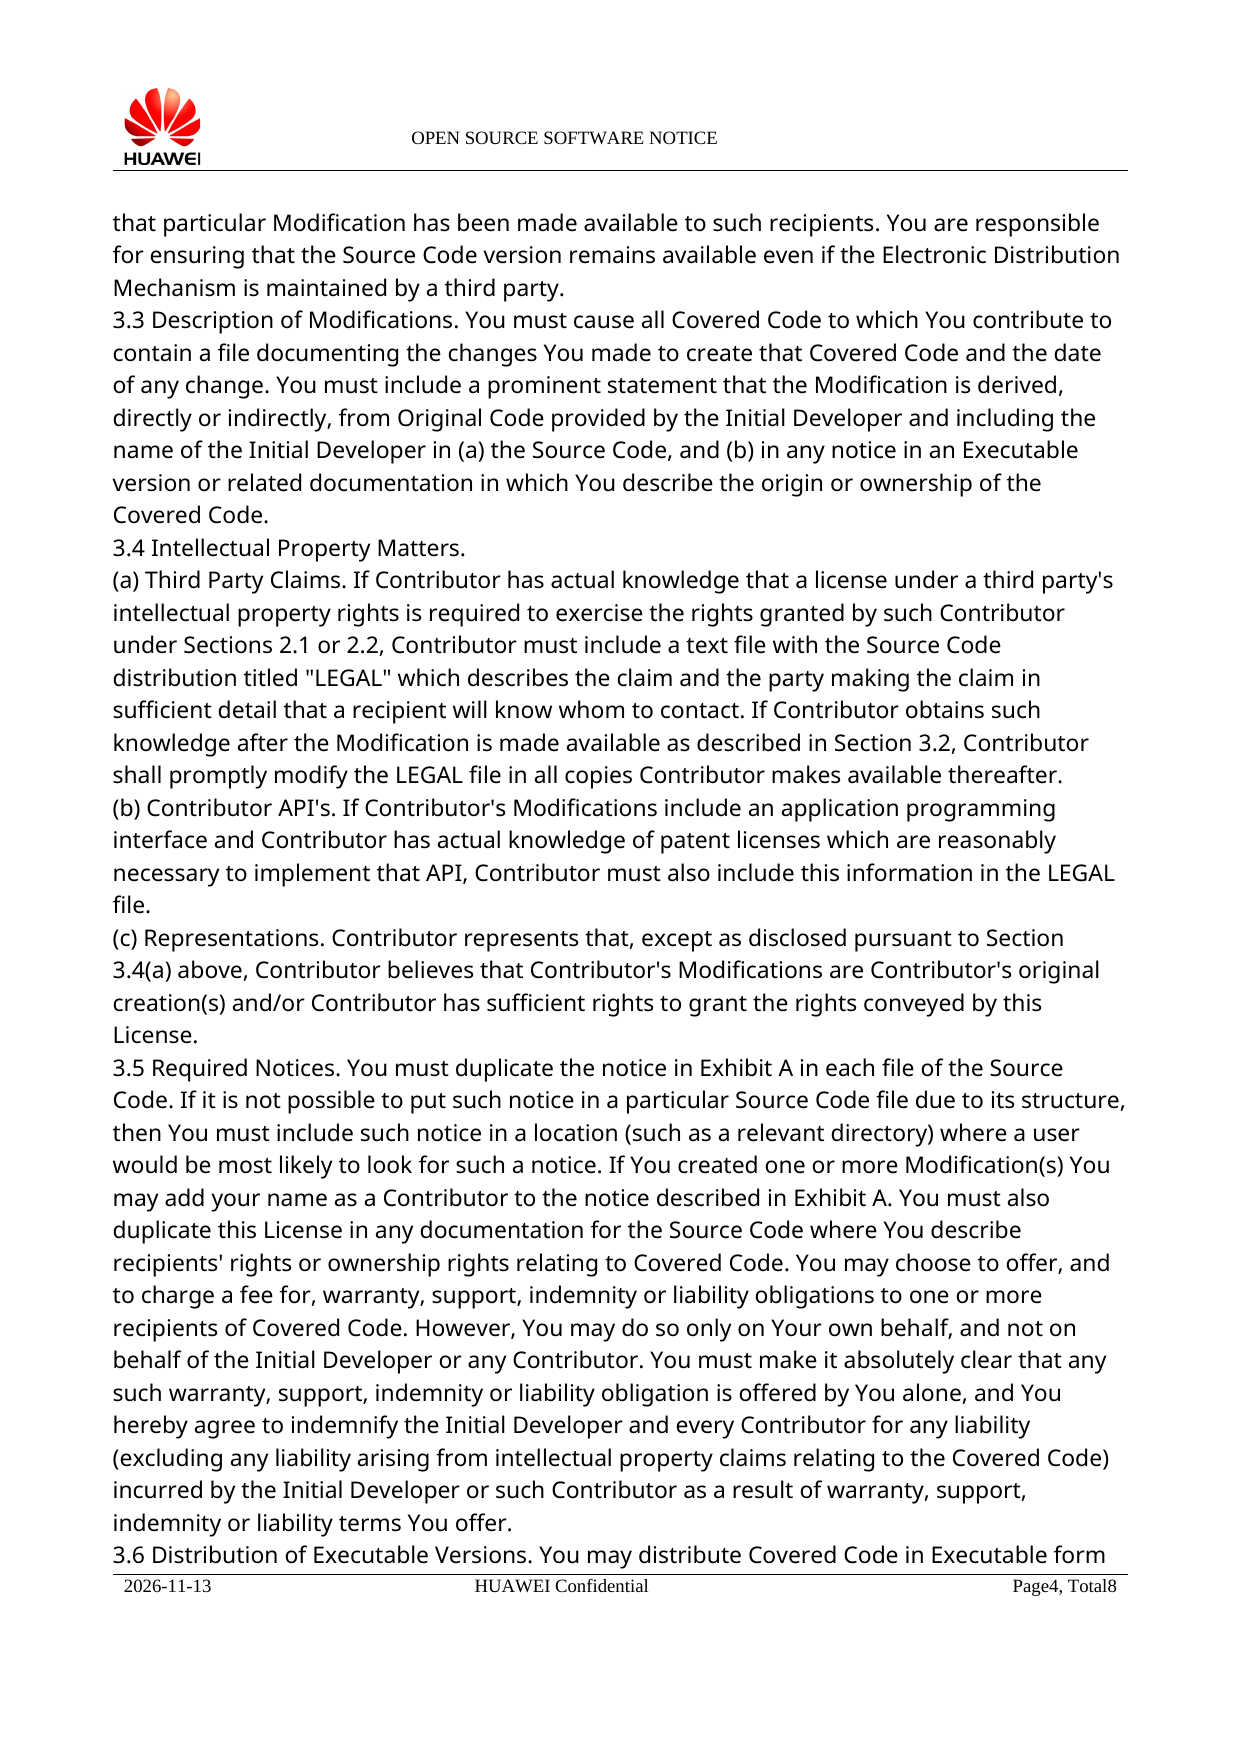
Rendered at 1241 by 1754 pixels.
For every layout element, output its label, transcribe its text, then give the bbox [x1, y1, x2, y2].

text (c) Representations. Contributor represents that, except as disclosed pursuant to Section 3.4(a) above, Contributor believes that Contributor's Modifications are Contributor's original creation(s) and/or Contributor has sufficient rights to grant the rights conveyed by this License. [112, 921, 1128, 1051]
picture [124, 88, 201, 165]
text 3.4 Intellectual Property Matters. [112, 531, 1128, 564]
text 3.5 Required Notices. You must duplicate the notice in Exhibit A in each file of the Source Code. If it is not possible to put such notice in a particular Source Code file due to its structure, then You must include such notice in a location (such as a relevant directory) where a user would be most likely to look for such a notice. If You created one or more Modification(s) You may add your name as a Contributor to the notice described in Exhibit A. You must also duplicate this License in any documentation for the Source Code where You describe recipients' rights or ownership rights relating to Covered Code. You may choose to offer, and to charge a fee for, warranty, support, indemnity or liability obligations to one or more recipients of Covered Code. However, You may do so only on Your own behalf, and not on behalf of the Initial Developer or any Contributor. You must make it absolutely clear that any such warranty, support, indemnity or liability obligation is offered by You alone, and You hereby agree to indemnify the Initial Developer and every Contributor for any liability (excluding any liability arising from intellectual property claims relating to the Covered Code) incurred by the Initial Developer or such Contributor as a result of warranty, support, indemnity or liability terms You offer. [112, 1051, 1128, 1539]
text (a) Third Party Claims. If Contributor has actual knowledge that a license under a third party's intellectual property rights is required to exercise the rights granted by such Contributor under Sections 2.1 or 2.2, Contributor must include a text file with the Source Code distribution titled "LEGAL" which describes the claim and the party making the claim in sufficient detail that a recipient will know whom to contact. If Contributor obtains such knowledge after the Modification is made available as described in Section 3.2, Contributor shall promptly modify the LEGAL file in all copies Contributor makes available thereafter. [112, 564, 1128, 791]
text (b) Contributor API's. If Contributor's Modifications include an application programming interface and Contributor has actual knowledge of patent licenses which are reasonably necessary to implement that API, Contributor must also include this information in the LEGAL file. [112, 791, 1128, 921]
text 3.3 Description of Modifications. You must cause all Covered Code to which You contribute to contain a file documenting the changes You made to create that Covered Code and the date of any change. You must include a prominent statement that the Modification is derived, directly or indirectly, from Original Code provided by the Initial Developer and including the name of the Initial Developer in (a) the Source Code, and (b) in any notice in an Executable version or related documentation in which You describe the origin or ownership of the Covered Code. [112, 304, 1128, 531]
